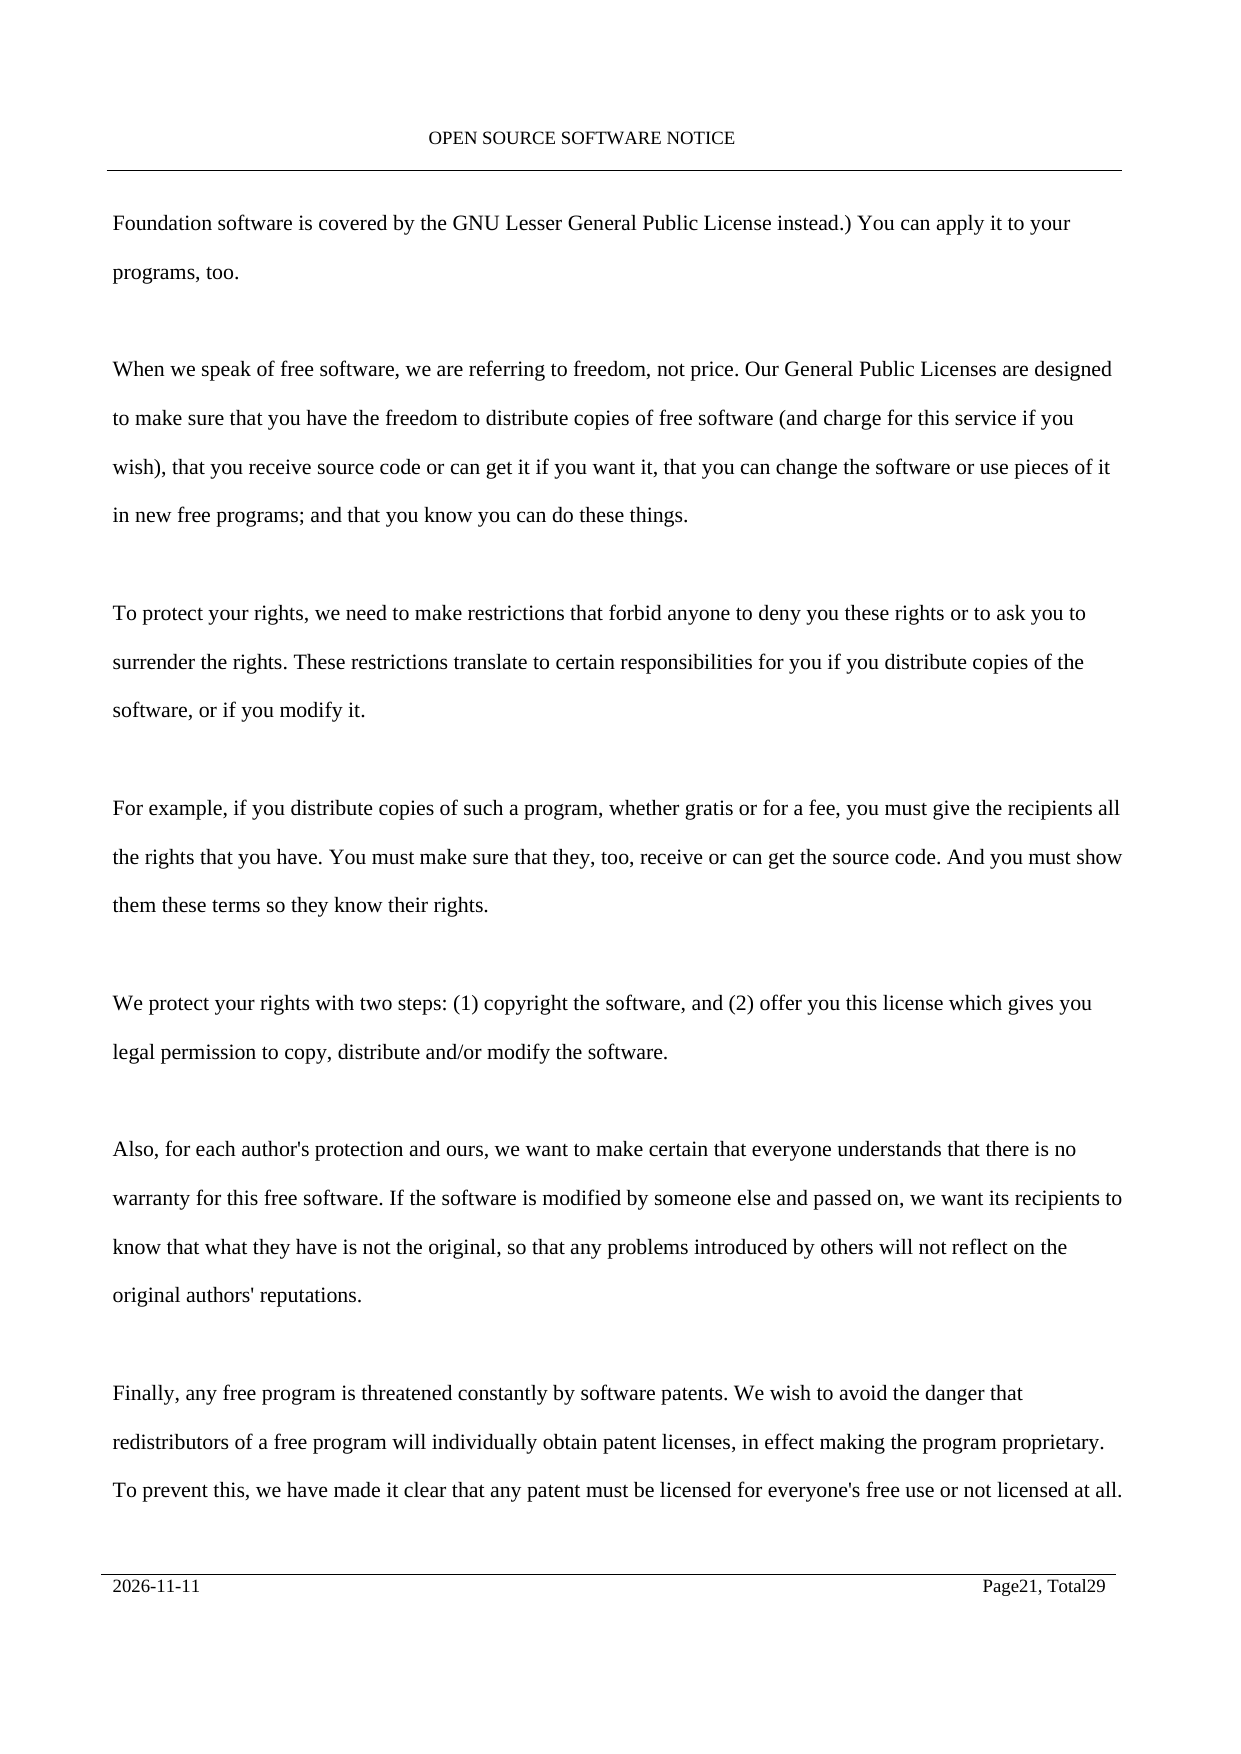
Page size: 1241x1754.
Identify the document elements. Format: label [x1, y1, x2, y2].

text [112, 206, 1128, 1506]
